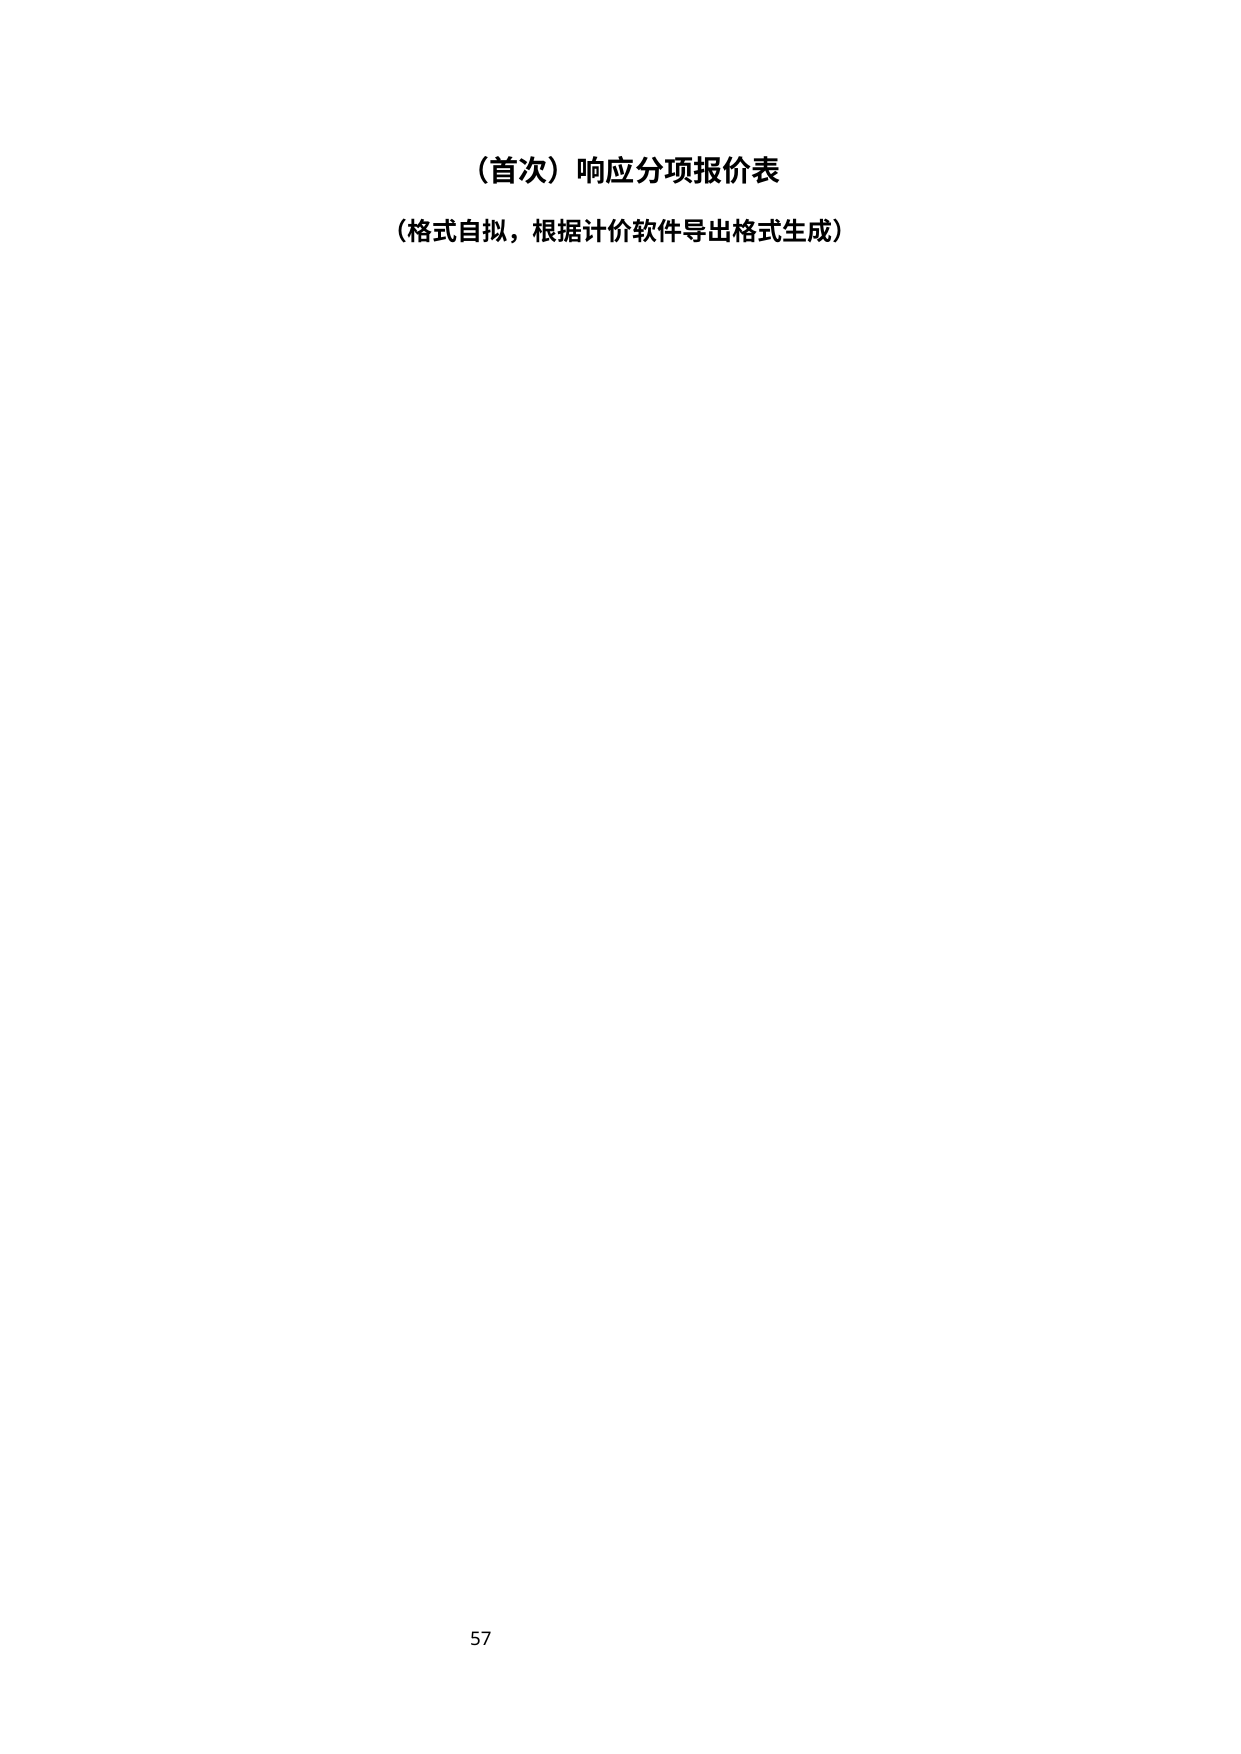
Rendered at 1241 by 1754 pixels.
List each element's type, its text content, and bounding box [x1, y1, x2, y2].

text （格式自拟，根据计价软件导出格式生成） [148, 211, 1092, 247]
subtitle （首次）响应分项报价表 [148, 148, 1092, 190]
